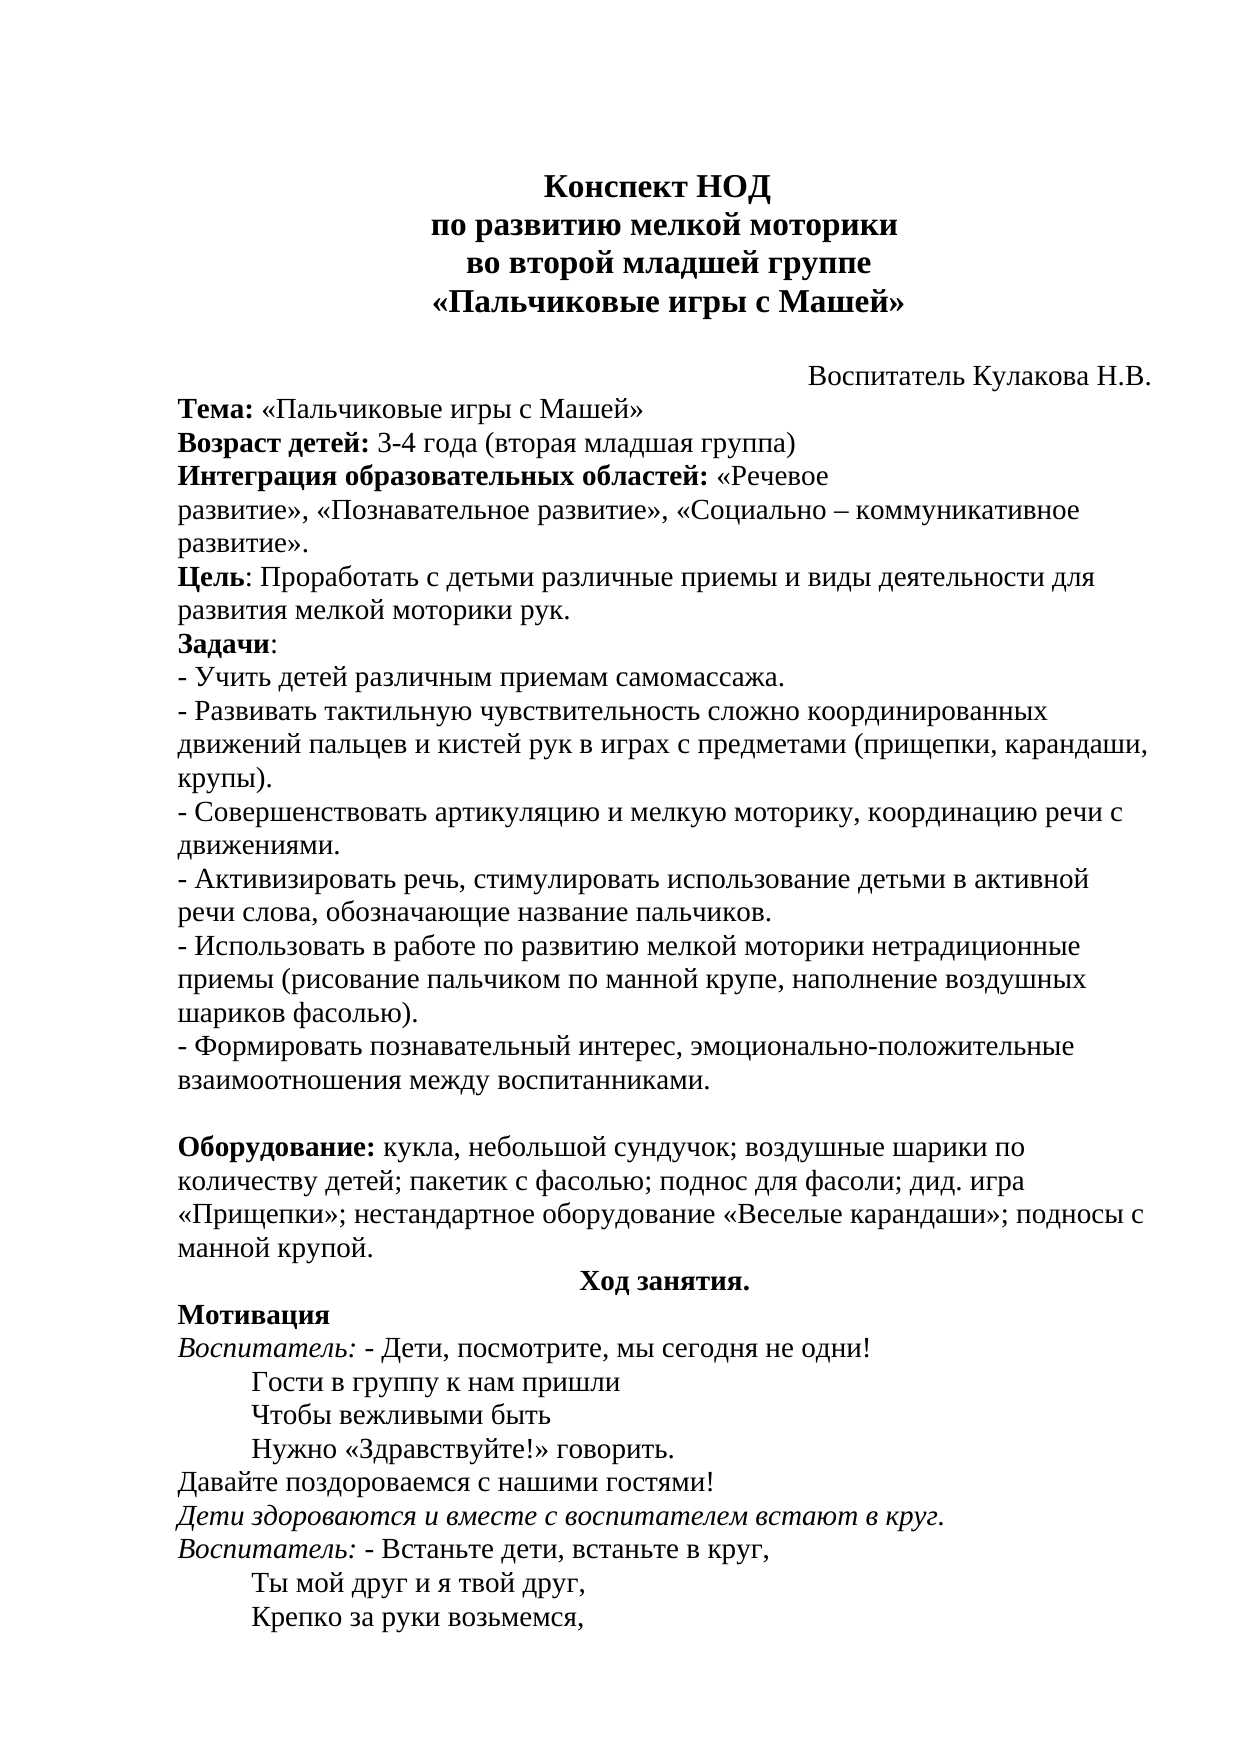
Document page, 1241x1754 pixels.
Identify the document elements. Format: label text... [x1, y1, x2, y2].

text Воспитатель: - Встаньте дети, встаньте в круг, [177, 1532, 1152, 1565]
text Цель: Проработать с детьми различные приемы и виды деятельности для развития мелкой моторики рук. [177, 559, 1152, 626]
text Давайте поздороваемся с нашими гостями! [177, 1464, 1152, 1498]
text Ты мой друг и я твой друг, [177, 1565, 1152, 1599]
text Нужно «Здравствуйте!» говорить. [177, 1431, 1152, 1464]
text Интеграция образовательных областей: «Речевое развитие», «Познавательное развитие», «Социально – коммуникативное развитие». [177, 458, 1152, 559]
text Дети здороваются и вместе с воспитателем встают в круг. [177, 1498, 1152, 1532]
text Оборудование: кукла, небольшой сундучок; воздушные шарики по количеству детей; пакетик с фасолью; поднос для фасоли; дид. игра «Прищепки»; нестандартное оборудование «Веселые карандаши»; подносы с манной крупой. [177, 1129, 1152, 1263]
text - Формировать познавательный интерес, эмоционально-положительные взаимоотношения между воспитанниками. [177, 1028, 1152, 1096]
text Воспитатель: - Дети, посмотрите, мы сегодня не одни! [177, 1330, 1152, 1364]
text - Использовать в работе по развитию мелкой моторики нетрадиционные приемы (рисование пальчиком по манной крупе, наполнение воздушных шариков фасолью). [177, 928, 1152, 1028]
text по развитию мелкой моторики [177, 204, 1152, 243]
text Возраст детей: 3-4 года (вторая младшая группа) [177, 425, 1152, 458]
text Воспитатель Кулакова Н.В. [177, 358, 1152, 391]
text - Активизировать речь, стимулировать использование детьми в активной речи слова, обозначающие название пальчиков. [177, 861, 1152, 928]
text Мотивация [177, 1297, 1152, 1330]
text Крепко за руки возьмемся, [177, 1599, 1152, 1632]
text - Учить детей различным приемам самомассажа. [177, 659, 1152, 693]
text «Пальчиковые игры с Машей» [177, 281, 1152, 319]
text - Совершенствовать артикуляцию и мелкую моторику, координацию речи с движениями. [177, 794, 1152, 861]
text Задачи: [177, 626, 1152, 659]
text Гости в группу к нам пришли [177, 1364, 1152, 1397]
text Тема: «Пальчиковые игры с Машей» [177, 391, 1152, 425]
text - Развивать тактильную чувствительность сложно координированных движений пальцев и кистей рук в играх с предметами (прищепки, карандаши, крупы). [177, 693, 1152, 794]
text во второй младшей группе [177, 243, 1152, 281]
text Конспект НОД [251, 166, 1152, 204]
text Ход занятия. [177, 1263, 1152, 1297]
text Чтобы вежливыми быть [177, 1397, 1152, 1431]
